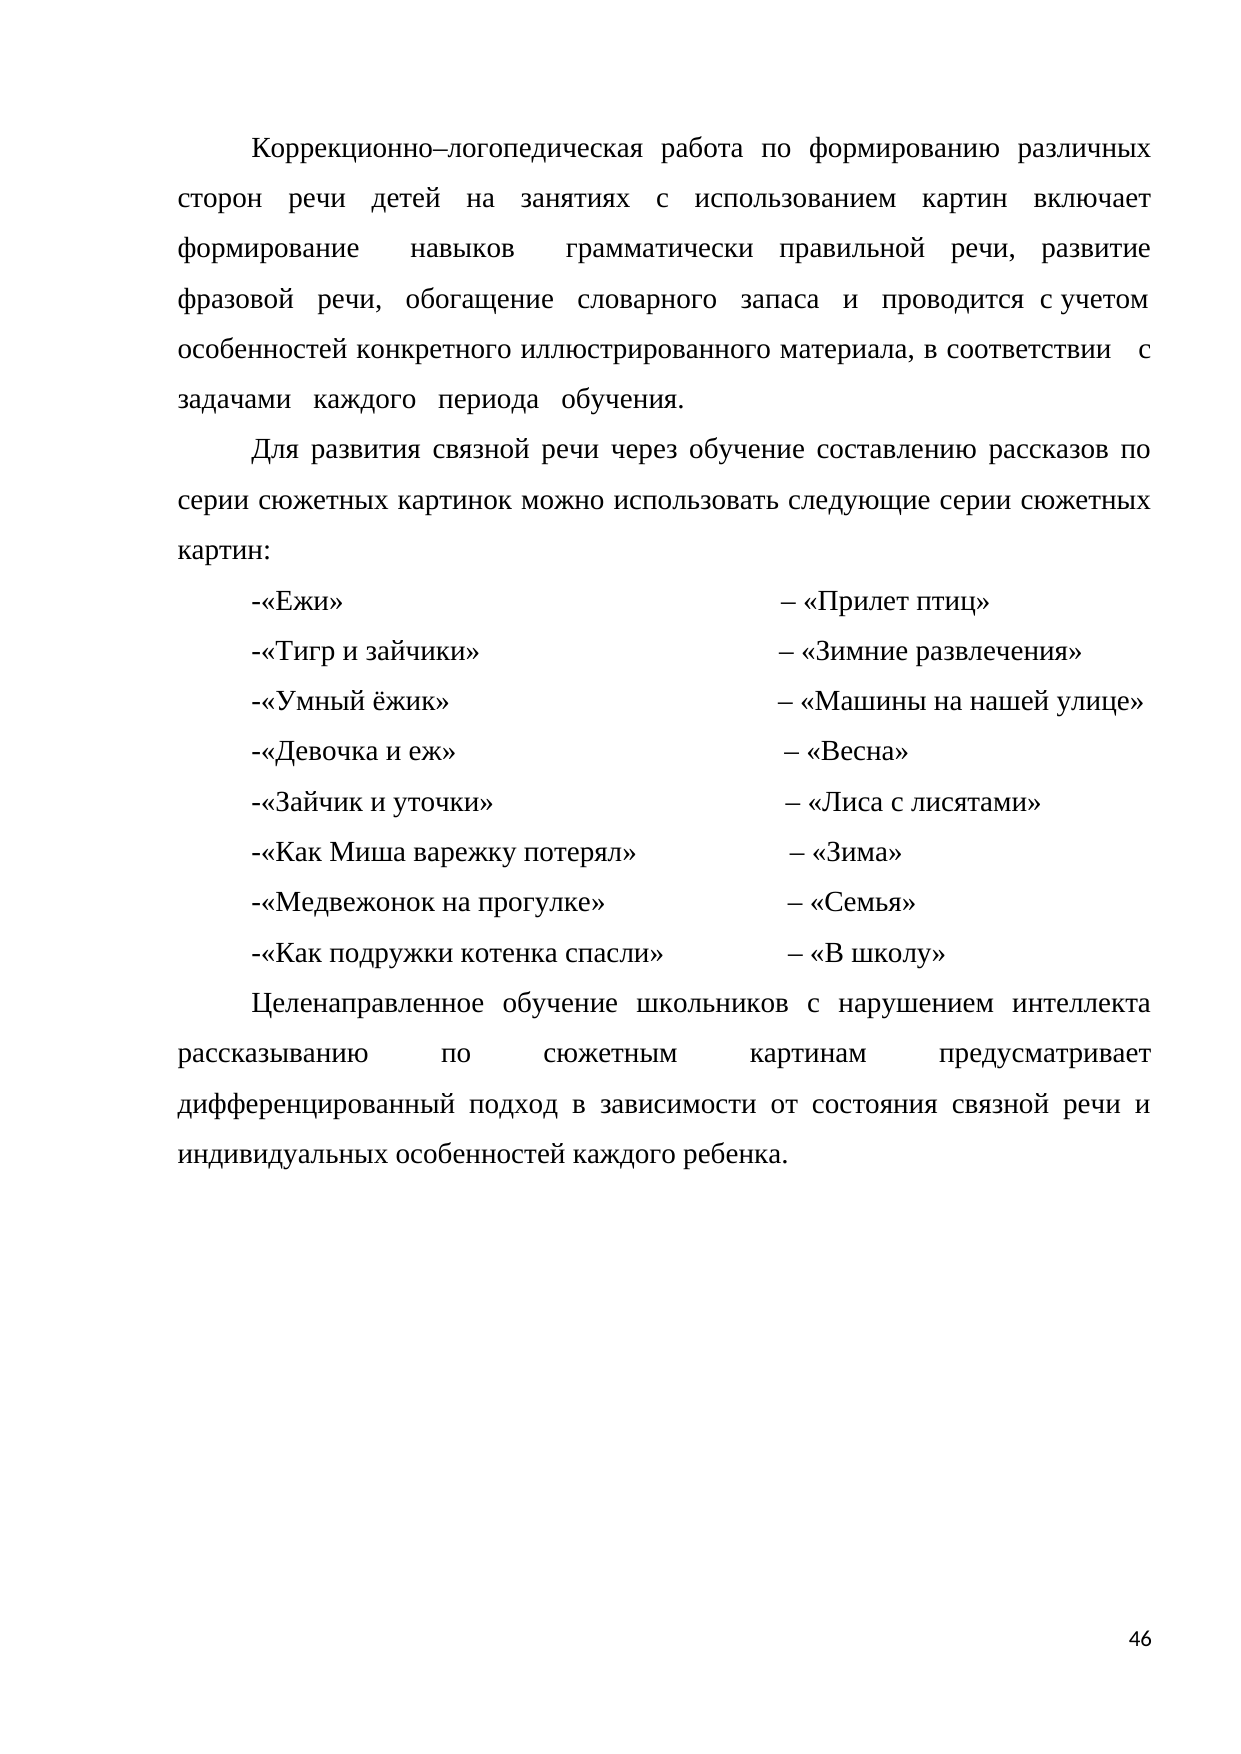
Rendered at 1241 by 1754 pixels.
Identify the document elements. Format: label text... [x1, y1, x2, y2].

text Для развития связной речи через обучение составлению рассказов по серии сюжетных картинок можно использовать следующие серии сюжетных картин: [177, 432, 1152, 566]
text -«Медвежонок на прогулке» – «Семья» [177, 884, 1152, 918]
text -«Как Миша варежку потерял» – «Зима» [177, 834, 1152, 868]
text -«Тигр и зайчики» – «Зимние развлечения» [177, 633, 1152, 666]
text Коррекционно–логопедическая работа по формированию различных сторон речи детей на занятиях с использованием картин включает формирование навыков грамматически правильной речи, развитие фразовой речи, обогащение словарного запаса и проводится с учетом особенностей конкретного иллюстрированного материала, в соответствии с задачами каждого периода обучения. [177, 130, 1152, 415]
text -«Как подружки котенка спасли» – «В школу» [177, 935, 1152, 968]
text Целенаправленное обучение школьников с нарушением интеллекта рассказыванию по сюжетным картинам предусматривает дифференцированный подход в зависимости от состояния связной речи и индивидуальных особенностей каждого ребенка. [177, 985, 1152, 1169]
text -«Зайчик и уточки» – «Лиса с лисятами» [177, 784, 1152, 817]
text -«Девочка и еж» – «Весна» [177, 733, 1152, 767]
text -«Умный ёжик» – «Машины на нашей улице» [177, 683, 1152, 717]
text -«Ежи» – «Прилет птиц» [177, 583, 1152, 616]
